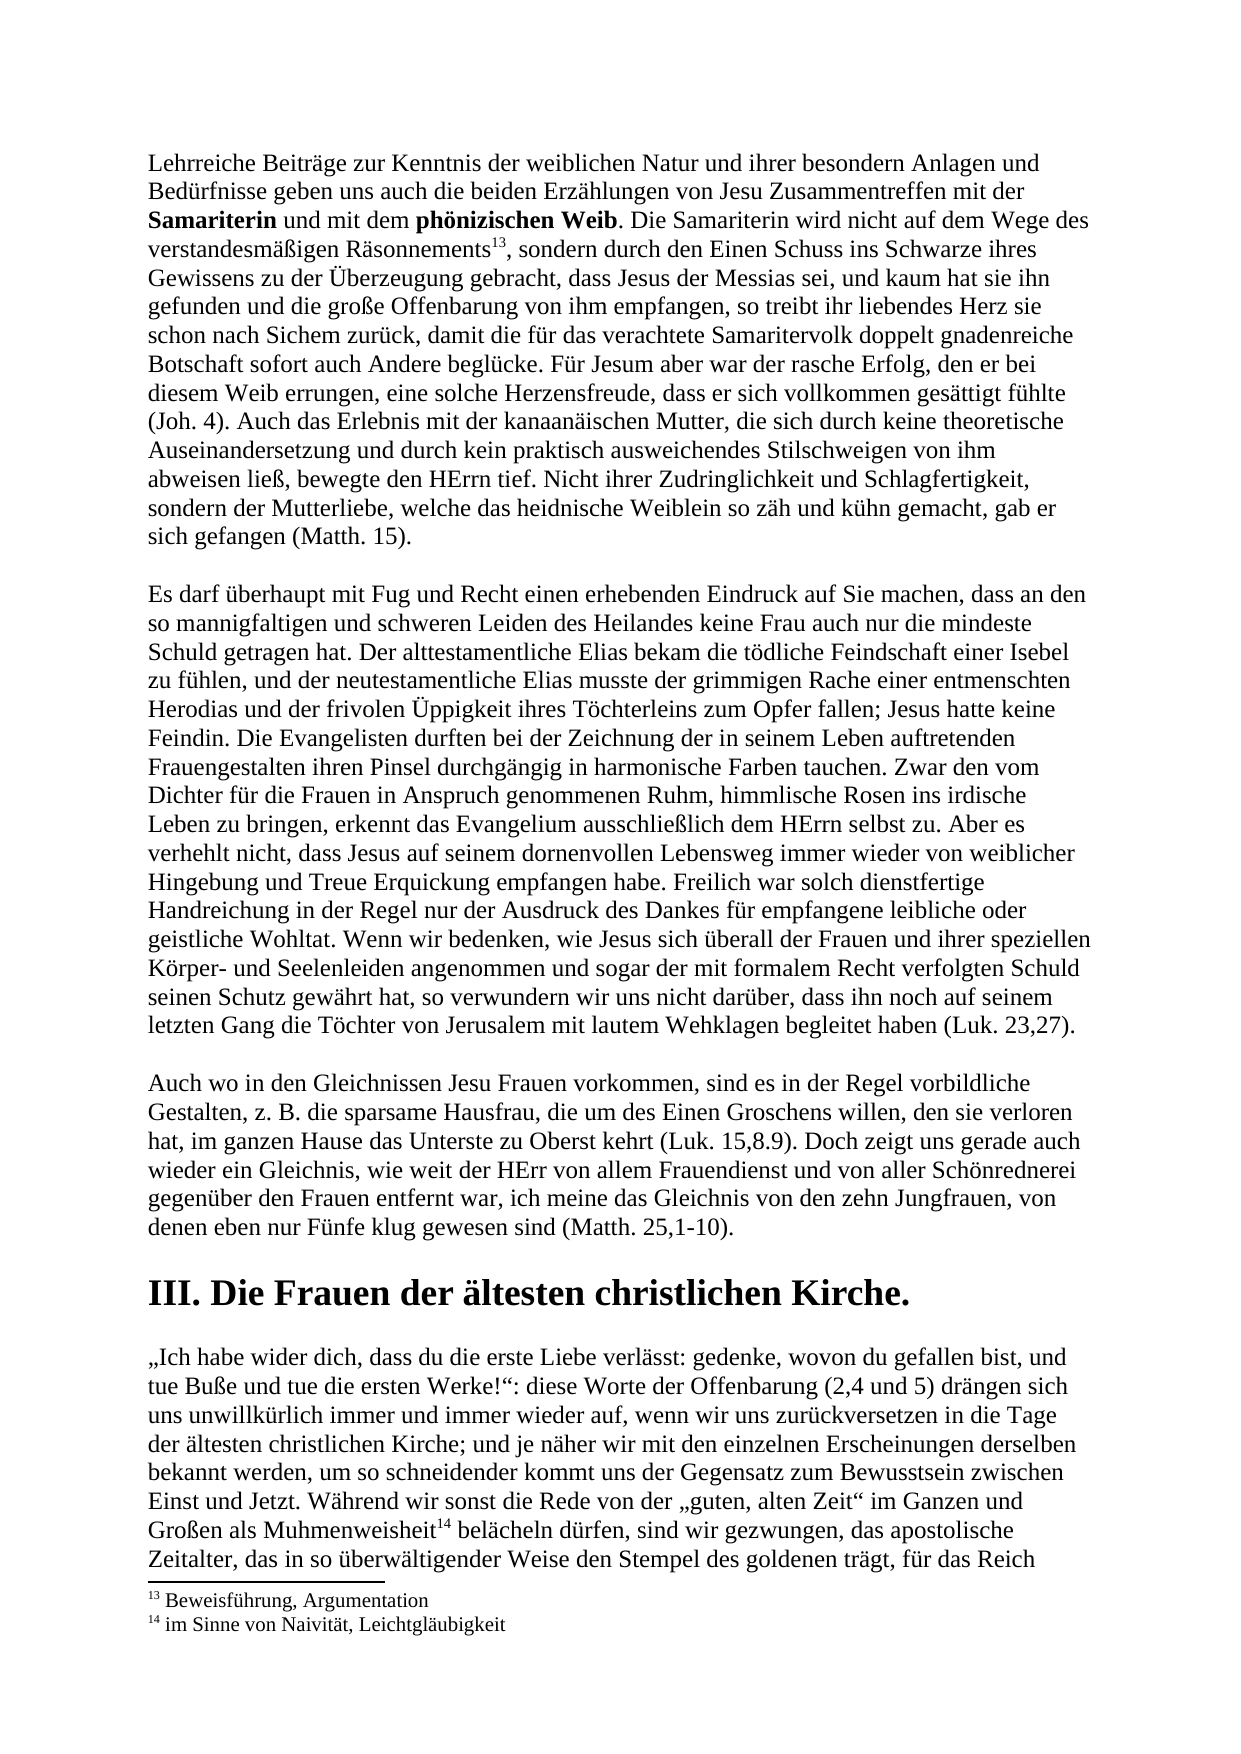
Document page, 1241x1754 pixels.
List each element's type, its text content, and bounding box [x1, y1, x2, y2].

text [148, 1342, 1093, 1572]
subtitle III. Die Frauen der ältesten christlichen Kirche. [148, 1270, 1093, 1313]
text Es darf überhaupt mit Fug und Recht einen erhebenden Eindruck auf Sie machen, dass an den so mannigfaltigen und schweren Leiden des Heilandes keine Frau auch nur die mindeste Schuld getragen hat. Der alttestamentliche Elias bekam die tödliche Feindschaft einer Isebel zu fühlen, und der neutestamentliche Elias musste der grimmigen Rache einer entmenschten Herodias und der frivolen Üppigkeit ihres Töchterleins zum Opfer fallen; Jesus hatte keine Feindin. Die Evangelisten durften bei der Zeichnung der in seinem Leben auftretenden Frauengestalten ihren Pinsel durchgängig in harmonische Farben tauchen. Zwar den vom Dichter für die Frauen in Anspruch genommenen Ruhm, himmlische Rosen ins irdische Leben zu bringen, erkennt das Evangelium ausschließlich dem HErrn selbst zu. Aber es verhehlt nicht, dass Jesus auf seinem dornenvollen Lebensweg immer wieder von weiblicher Hingebung und Treue Erquickung empfangen habe. Freilich war solch dienstfertige Handreichung in der Regel nur der Ausdruck des Dankes für empfangene leibliche oder geistliche Wohltat. Wenn wir bedenken, wie Jesus sich überall der Frauen und ihrer speziellen Körper- und Seelenleiden angenommen und sogar der mit formalem Recht verfolgten Schuld seinen Schutz gewährt hat, so verwundern wir uns nicht darüber, dass ihn noch auf seinem letzten Gang die Töchter von Jerusalem mit lautem Wehklagen begleitet haben (Luk. 23,27). [148, 579, 1093, 1039]
text Auch wo in den Gleichnissen Jesu Frauen vorkommen, sind es in der Regel vorbildliche Gestalten, z. B. die sparsame Hausfrau, die um des Einen Groschens willen, den sie verloren hat, im ganzen Hause das Unterste zu Oberst kehrt (Luk. 15,8.9). Doch zeigt uns gerade auch wieder ein Gleichnis, wie weit der HErr von allem Frauendienst und von aller Schönrednerei gegenüber den Frauen entfernt war, ich meine das Gleichnis von den zehn Jungfrauen, von denen eben nur Fünfe klug gewesen sind (Matth. 25,1-10). [148, 1068, 1093, 1241]
text Lehrreiche Beiträge zur Kenntnis der weiblichen Natur und ihrer besondern Anlagen und Bedürfnisse geben uns auch die beiden Erzählungen von Jesu Zusammentreffen mit der Samariterin und mit dem phönizischen Weib. Die Samariterin wird nicht auf dem Wege des verstandesmäßigen Räsonnements, sondern durch den Einen Schuss ins Schwarze ihres Gewissens zu der Überzeugung gebracht, dass Jesus der Messias sei, und kaum hat sie ihn gefunden und die große Offenbarung von ihm empfangen, so treibt ihr liebendes Herz sie schon nach Sichem zurück, damit die für das verachtete Samaritervolk doppelt gnadenreiche Botschaft sofort auch Andere beglücke. Für Jesum aber war der rasche Erfolg, den er bei diesem Weib errungen, eine solche Herzensfreude, dass er sich vollkommen gesättigt fühlte (Joh. 4). Auch das Erlebnis mit der kanaanäischen Mutter, die sich durch keine theoretische Auseinandersetzung und durch kein praktisch ausweichendes Stilschweigen von ihm abweisen ließ, bewegte den HErrn tief. Nicht ihrer Zudringlichkeit und Schlagfertigkeit, sondern der Mutterliebe, welche das heidnische Weiblein so zäh und kühn gemacht, gab er sich gefangen (Matth. 15). [148, 148, 1093, 550]
